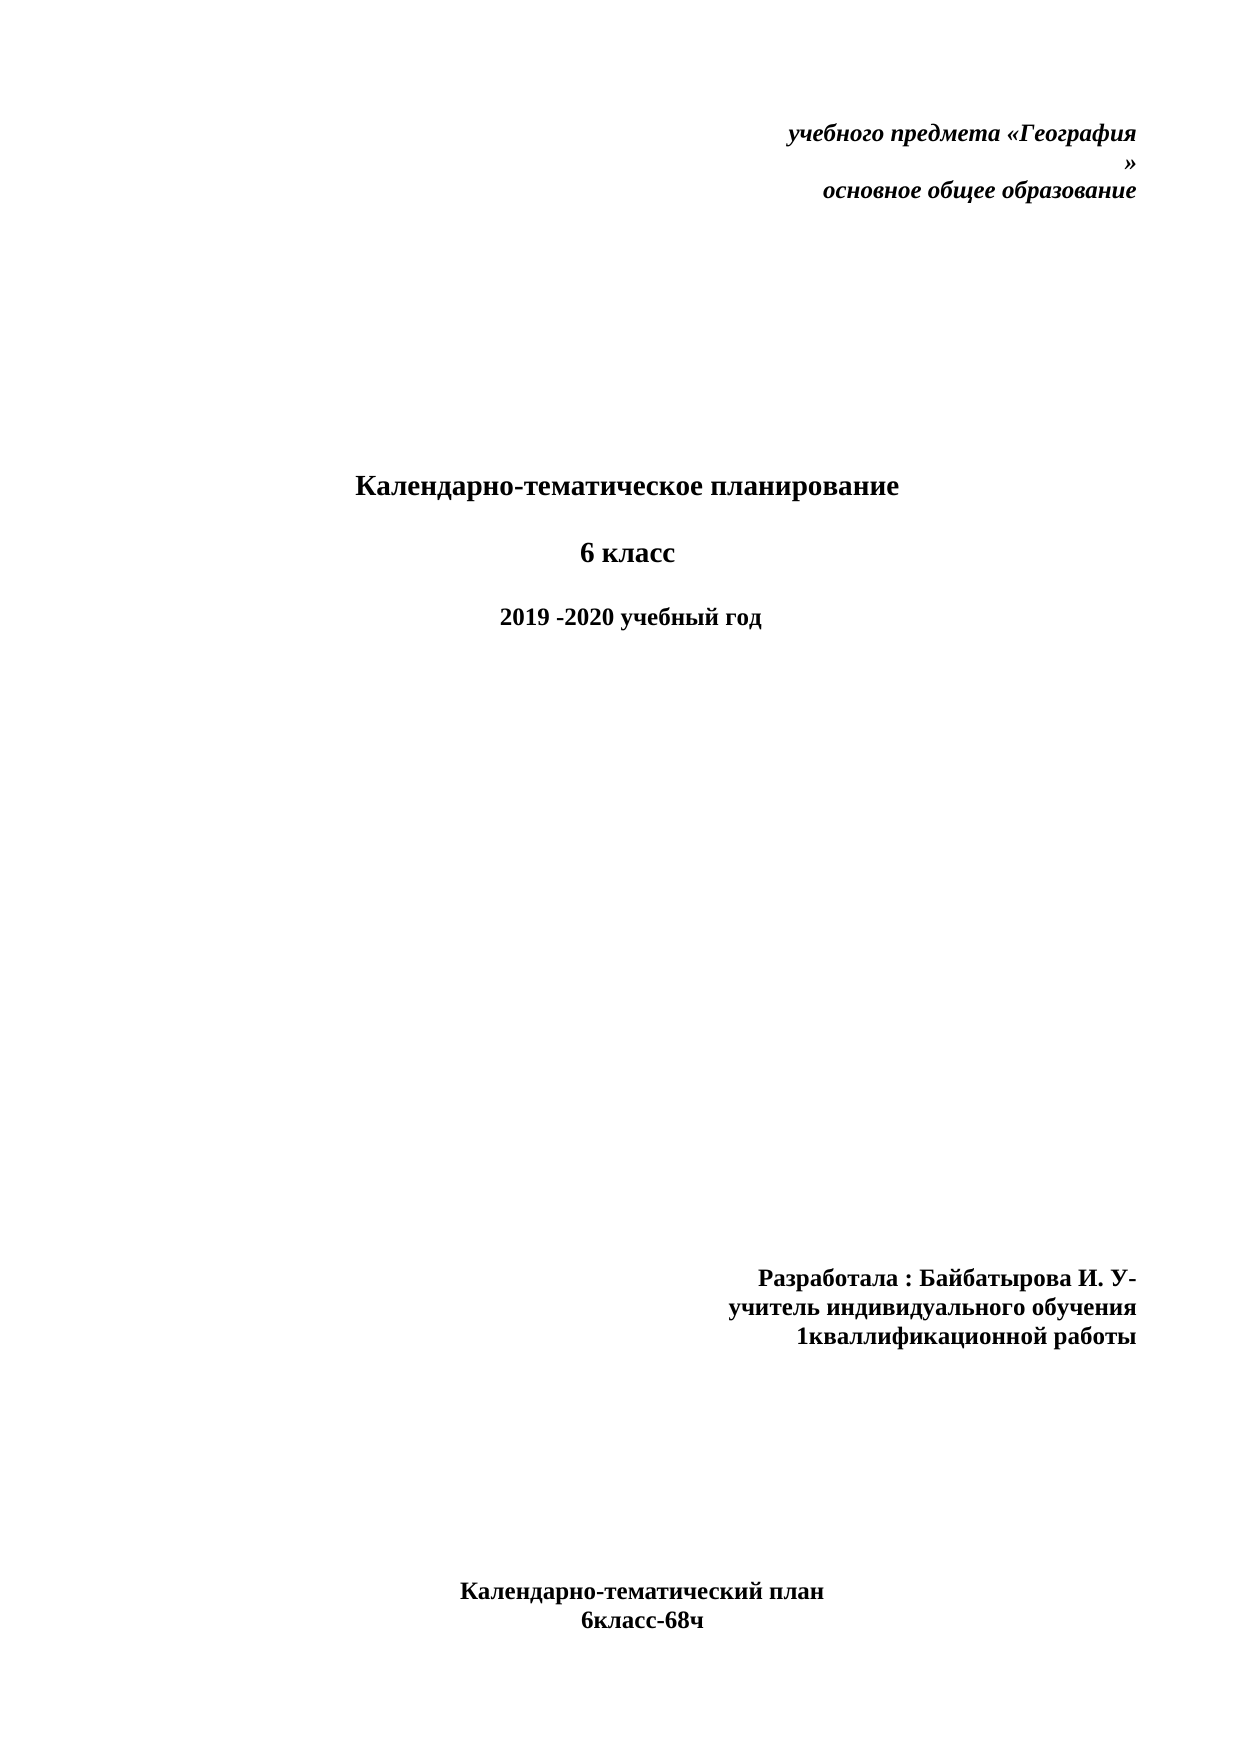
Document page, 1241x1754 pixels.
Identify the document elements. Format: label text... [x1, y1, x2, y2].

text 6 класс [118, 535, 1137, 568]
text основное общее образование [118, 176, 1137, 204]
text 1кваллификационной работы [118, 1321, 1137, 1349]
text Календарно-тематический план [118, 1576, 1137, 1605]
text Разработала : Байбатырова И. У-учитель индивидуального обучения [118, 1263, 1137, 1321]
text 2019 -2020 учебный год [118, 602, 1137, 631]
text учебного предмета «География » [118, 118, 1137, 176]
text Календарно-тематическое планирование [118, 468, 1137, 501]
text 6класс-68ч [118, 1605, 1137, 1634]
